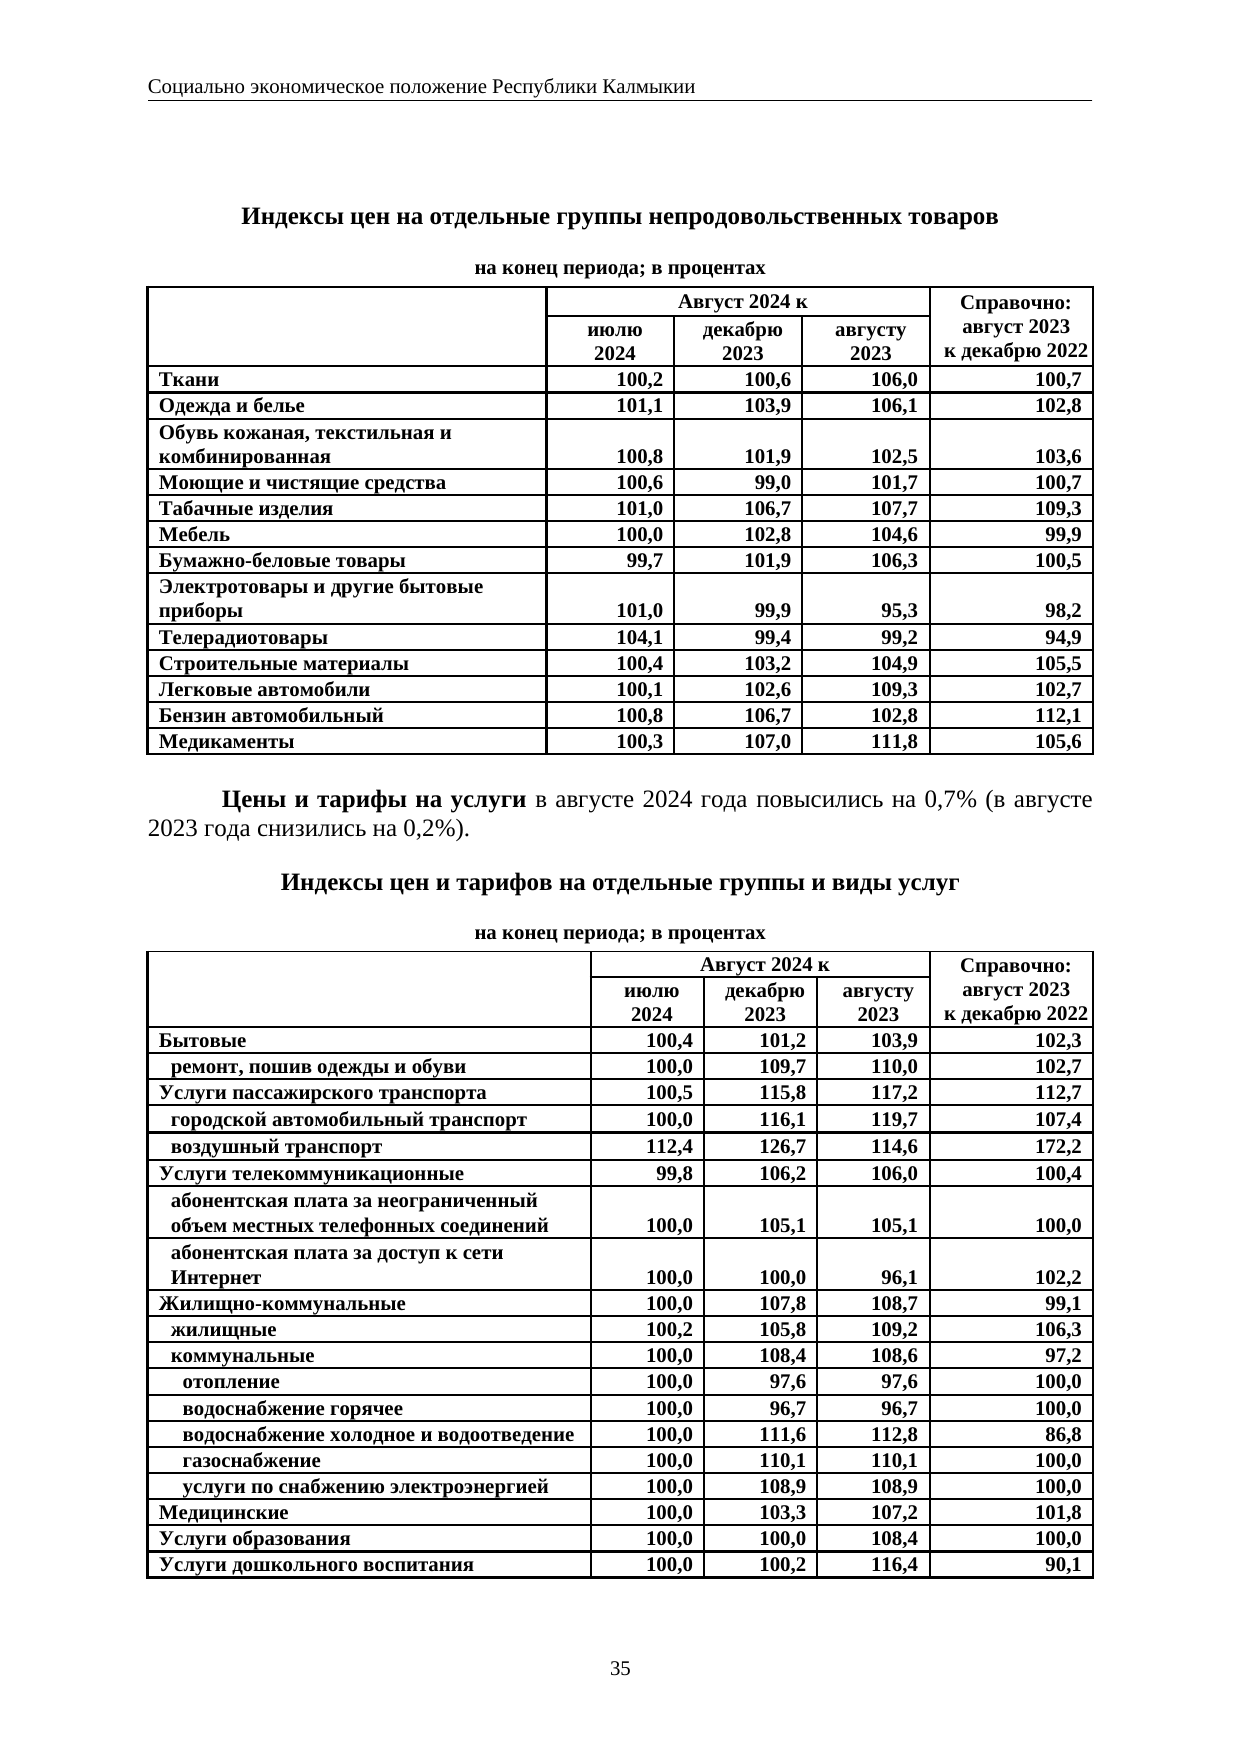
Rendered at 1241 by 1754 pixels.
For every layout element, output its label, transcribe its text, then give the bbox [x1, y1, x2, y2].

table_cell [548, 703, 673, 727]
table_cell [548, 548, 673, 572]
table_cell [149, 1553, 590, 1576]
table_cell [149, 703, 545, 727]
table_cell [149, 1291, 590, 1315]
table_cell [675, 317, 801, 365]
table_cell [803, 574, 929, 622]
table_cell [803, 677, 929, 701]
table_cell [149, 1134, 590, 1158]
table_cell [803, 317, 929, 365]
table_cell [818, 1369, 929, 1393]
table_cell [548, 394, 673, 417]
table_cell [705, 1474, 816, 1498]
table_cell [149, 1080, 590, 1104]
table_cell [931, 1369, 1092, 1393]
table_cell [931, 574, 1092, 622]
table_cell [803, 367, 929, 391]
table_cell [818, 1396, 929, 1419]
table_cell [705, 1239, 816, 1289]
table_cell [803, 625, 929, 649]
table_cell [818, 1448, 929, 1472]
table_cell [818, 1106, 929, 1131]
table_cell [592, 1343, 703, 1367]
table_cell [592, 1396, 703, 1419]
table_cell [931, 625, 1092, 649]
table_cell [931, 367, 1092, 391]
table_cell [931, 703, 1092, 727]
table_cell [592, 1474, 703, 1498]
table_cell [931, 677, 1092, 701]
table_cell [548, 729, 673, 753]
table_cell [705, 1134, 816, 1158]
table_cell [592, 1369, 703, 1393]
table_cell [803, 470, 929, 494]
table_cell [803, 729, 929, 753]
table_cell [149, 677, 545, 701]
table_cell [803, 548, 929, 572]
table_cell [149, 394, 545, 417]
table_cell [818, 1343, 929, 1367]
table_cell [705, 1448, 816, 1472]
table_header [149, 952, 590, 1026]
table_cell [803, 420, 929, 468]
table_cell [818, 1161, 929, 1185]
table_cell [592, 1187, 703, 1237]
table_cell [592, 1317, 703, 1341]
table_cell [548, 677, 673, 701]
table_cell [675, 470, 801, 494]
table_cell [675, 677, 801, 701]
text Цены и тарифы на услуги в августе 2024 года повысились на 0,7% (в августе 2023 года снизились на 0,2%). [148, 784, 1092, 842]
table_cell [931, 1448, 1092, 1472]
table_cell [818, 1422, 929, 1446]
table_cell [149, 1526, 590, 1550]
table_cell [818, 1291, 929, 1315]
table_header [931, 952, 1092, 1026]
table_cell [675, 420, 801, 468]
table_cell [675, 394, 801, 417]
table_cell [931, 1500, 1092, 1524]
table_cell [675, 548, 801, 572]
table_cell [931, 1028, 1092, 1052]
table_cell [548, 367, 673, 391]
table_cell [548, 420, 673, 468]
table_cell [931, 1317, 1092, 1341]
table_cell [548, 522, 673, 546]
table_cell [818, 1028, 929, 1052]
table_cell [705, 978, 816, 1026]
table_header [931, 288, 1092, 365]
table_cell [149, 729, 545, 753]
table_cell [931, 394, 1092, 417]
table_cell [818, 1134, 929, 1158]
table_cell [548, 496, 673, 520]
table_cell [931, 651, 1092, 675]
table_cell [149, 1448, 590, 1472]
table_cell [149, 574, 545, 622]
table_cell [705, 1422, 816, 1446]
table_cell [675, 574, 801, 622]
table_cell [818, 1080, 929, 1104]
subtitle Индексы цен и тарифов на отдельные группы и виды услуг [148, 867, 1092, 895]
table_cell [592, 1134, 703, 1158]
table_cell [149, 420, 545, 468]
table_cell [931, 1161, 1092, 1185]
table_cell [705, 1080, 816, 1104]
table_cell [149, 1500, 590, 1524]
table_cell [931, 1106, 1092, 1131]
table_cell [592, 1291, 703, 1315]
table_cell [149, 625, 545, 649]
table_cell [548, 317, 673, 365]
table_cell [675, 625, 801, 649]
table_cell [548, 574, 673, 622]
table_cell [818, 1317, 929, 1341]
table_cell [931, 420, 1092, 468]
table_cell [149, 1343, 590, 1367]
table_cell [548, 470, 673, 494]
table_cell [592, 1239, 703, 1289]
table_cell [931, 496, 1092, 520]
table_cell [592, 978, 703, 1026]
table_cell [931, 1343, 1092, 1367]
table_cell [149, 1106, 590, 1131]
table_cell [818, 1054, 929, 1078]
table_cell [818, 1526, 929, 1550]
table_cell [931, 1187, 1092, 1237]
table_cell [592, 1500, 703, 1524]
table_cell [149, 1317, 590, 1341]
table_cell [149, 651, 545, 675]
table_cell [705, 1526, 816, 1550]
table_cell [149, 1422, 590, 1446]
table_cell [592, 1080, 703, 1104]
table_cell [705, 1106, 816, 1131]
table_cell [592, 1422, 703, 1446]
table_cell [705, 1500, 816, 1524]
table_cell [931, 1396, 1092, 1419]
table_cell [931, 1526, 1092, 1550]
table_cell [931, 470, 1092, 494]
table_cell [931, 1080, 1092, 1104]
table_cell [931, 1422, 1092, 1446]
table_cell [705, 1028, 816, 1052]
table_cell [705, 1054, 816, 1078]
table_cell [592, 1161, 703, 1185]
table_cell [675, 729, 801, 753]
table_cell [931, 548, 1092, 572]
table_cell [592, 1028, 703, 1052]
subtitle Индексы цен на отдельные группы непродовольственных товаров [148, 201, 1092, 230]
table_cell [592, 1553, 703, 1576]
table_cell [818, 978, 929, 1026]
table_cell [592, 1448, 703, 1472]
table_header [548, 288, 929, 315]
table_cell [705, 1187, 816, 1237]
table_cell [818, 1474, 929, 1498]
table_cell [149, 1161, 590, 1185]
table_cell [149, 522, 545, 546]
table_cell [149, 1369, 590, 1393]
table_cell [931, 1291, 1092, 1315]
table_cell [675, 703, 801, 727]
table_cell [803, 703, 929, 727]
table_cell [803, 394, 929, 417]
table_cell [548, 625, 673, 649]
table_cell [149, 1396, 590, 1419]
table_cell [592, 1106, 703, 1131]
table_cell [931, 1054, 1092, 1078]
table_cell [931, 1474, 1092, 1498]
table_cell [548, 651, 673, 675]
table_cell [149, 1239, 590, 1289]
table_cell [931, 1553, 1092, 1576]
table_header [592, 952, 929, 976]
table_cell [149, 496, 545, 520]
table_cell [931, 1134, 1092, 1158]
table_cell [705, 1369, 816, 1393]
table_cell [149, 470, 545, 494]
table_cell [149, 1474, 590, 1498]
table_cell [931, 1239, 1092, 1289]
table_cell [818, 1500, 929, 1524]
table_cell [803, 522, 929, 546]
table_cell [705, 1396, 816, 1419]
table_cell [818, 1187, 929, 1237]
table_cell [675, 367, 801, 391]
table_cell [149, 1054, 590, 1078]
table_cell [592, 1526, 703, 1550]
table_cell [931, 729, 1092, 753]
text на конец периода; в процентах [148, 255, 1092, 279]
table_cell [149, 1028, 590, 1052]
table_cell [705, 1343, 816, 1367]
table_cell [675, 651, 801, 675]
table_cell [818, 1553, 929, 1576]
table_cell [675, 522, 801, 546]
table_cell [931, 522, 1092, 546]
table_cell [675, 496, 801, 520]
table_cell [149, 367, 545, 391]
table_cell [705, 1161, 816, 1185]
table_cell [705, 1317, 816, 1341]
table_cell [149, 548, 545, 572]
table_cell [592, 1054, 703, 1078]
text на конец периода; в процентах [148, 920, 1092, 944]
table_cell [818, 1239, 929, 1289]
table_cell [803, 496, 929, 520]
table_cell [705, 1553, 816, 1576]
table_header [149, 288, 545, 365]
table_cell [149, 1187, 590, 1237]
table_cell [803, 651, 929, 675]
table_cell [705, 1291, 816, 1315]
